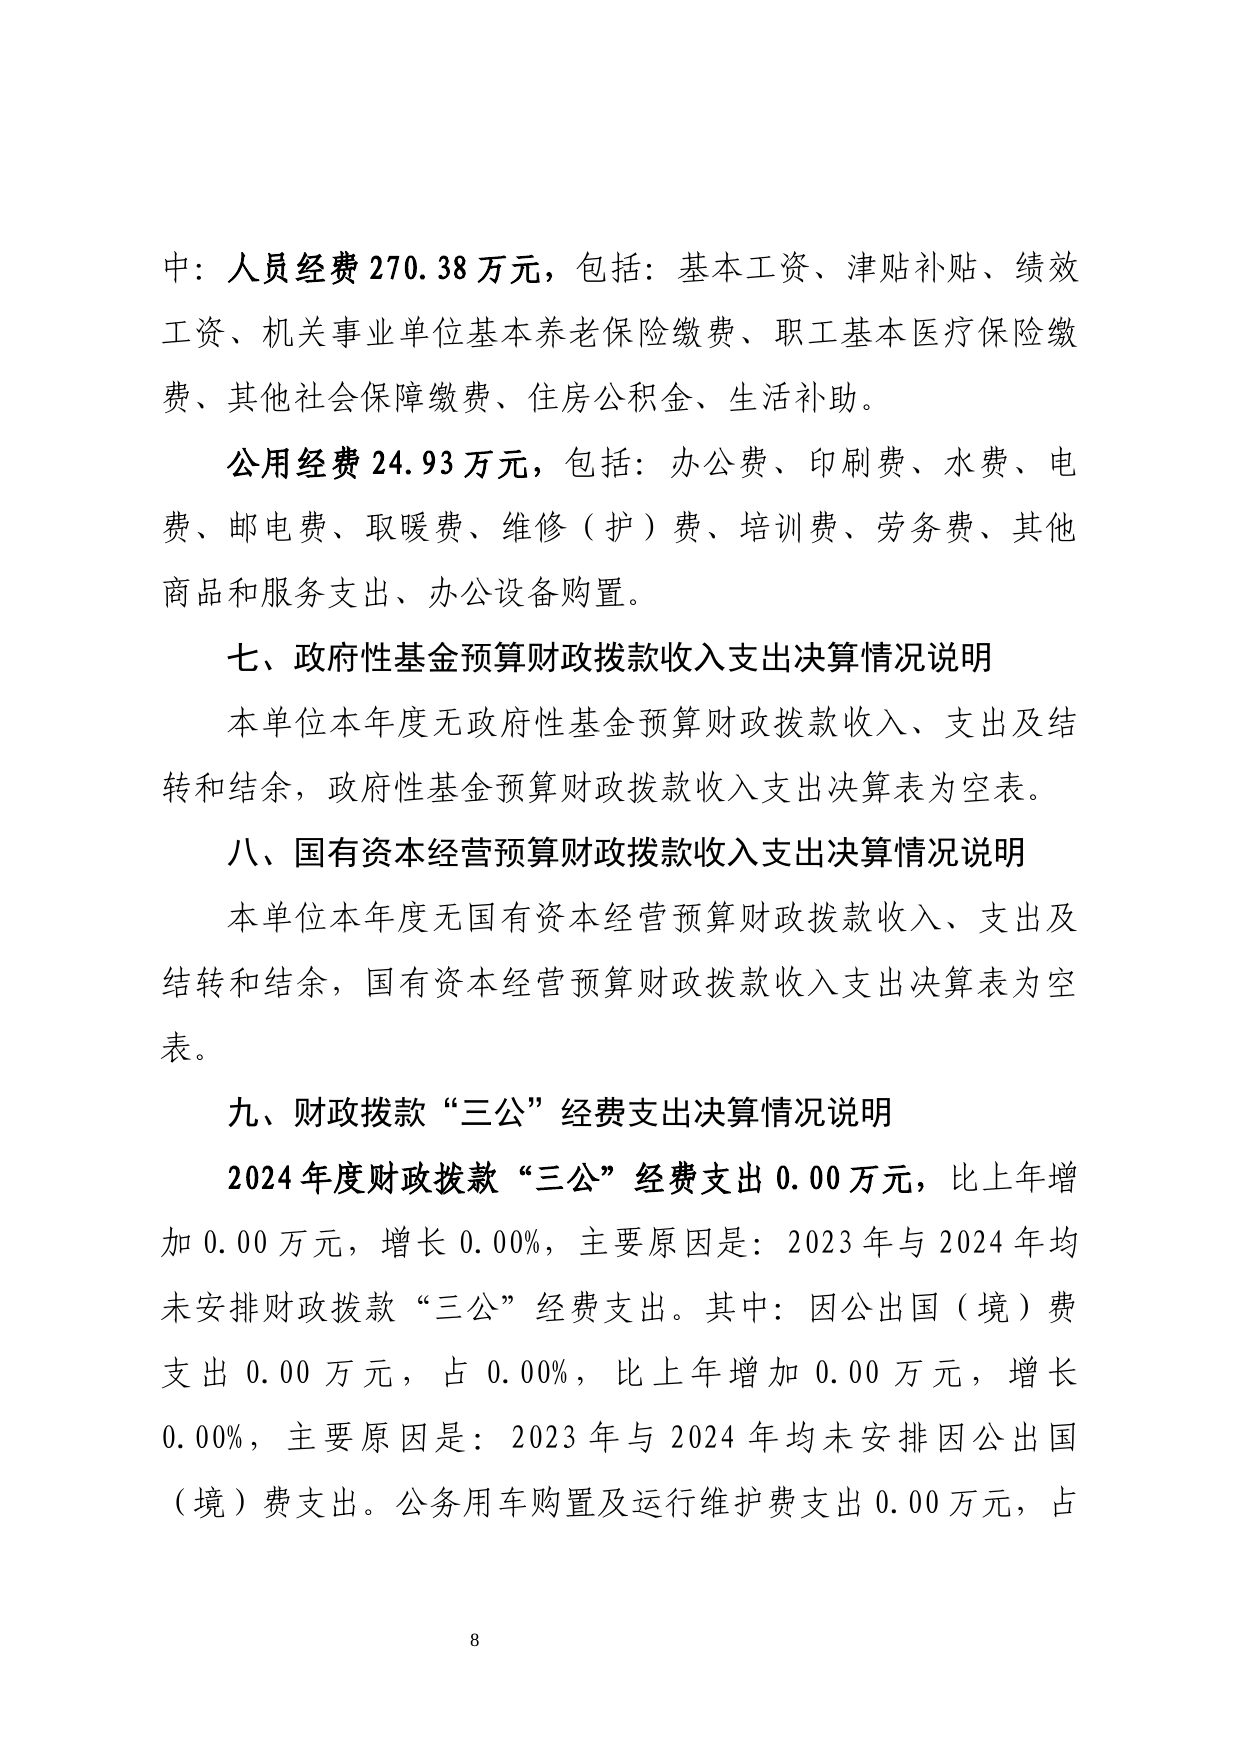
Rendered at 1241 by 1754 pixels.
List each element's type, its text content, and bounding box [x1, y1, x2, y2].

text 本单位本年度无政府性基金预算财政拨款收入、支出及结转和结余，政府性基金预算财政拨款收入支出决算表为空表。 [159, 688, 1081, 818]
text 本单位本年度无国有资本经营预算财政拨款收入、支出及结转和结余，国有资本经营预算财政拨款收入支出决算表为空表。 [159, 883, 1081, 1078]
text 公用经费24.93万元，包括：办公费、印刷费、水费、电费、邮电费、取暖费、维修（护）费、培训费、劳务费、其他商品和服务支出、办公设备购置。 [159, 428, 1081, 623]
text 八、国有资本经营预算财政拨款收入支出决算情况说明 [159, 818, 1081, 883]
text 七、政府性基金预算财政拨款收入支出决算情况说明 [159, 623, 1081, 688]
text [159, 233, 1081, 428]
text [159, 1143, 1081, 1533]
text 九、财政拨款“三公”经费支出决算情况说明 [159, 1078, 1081, 1143]
